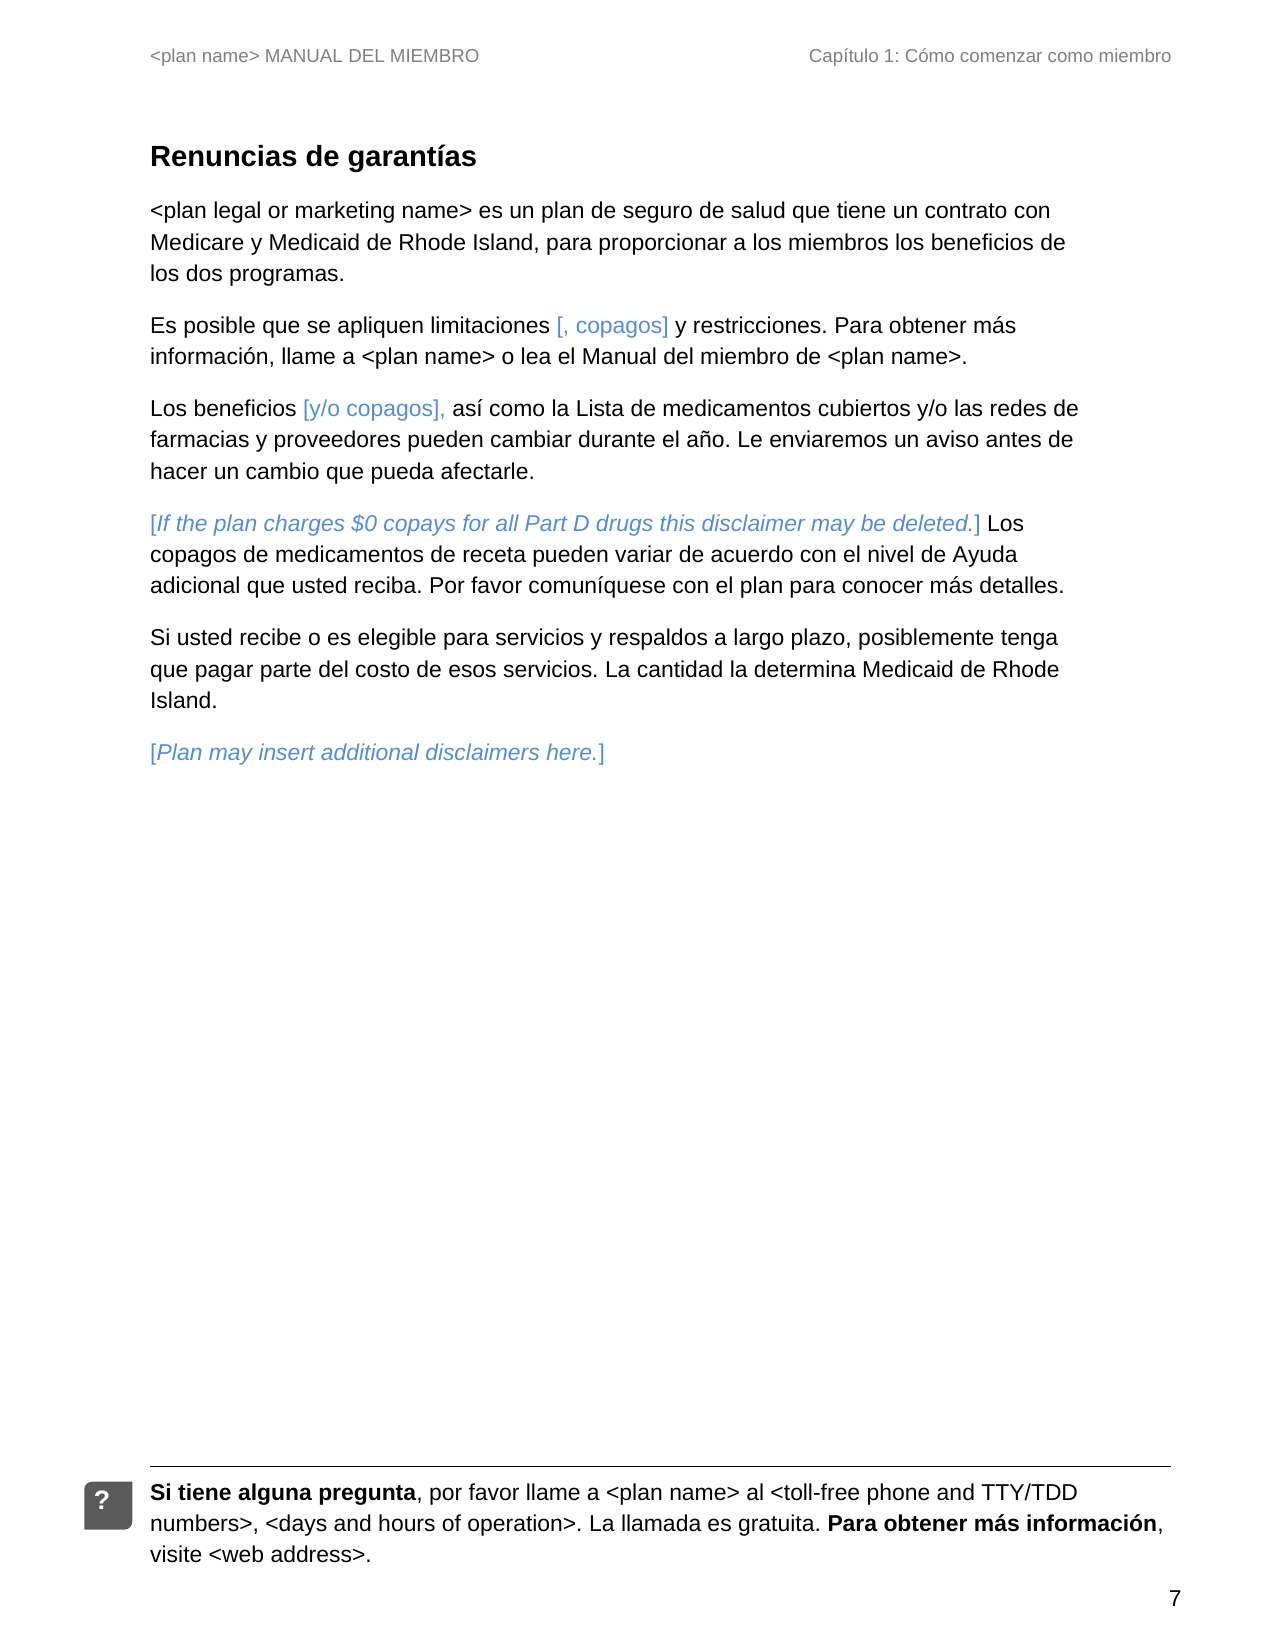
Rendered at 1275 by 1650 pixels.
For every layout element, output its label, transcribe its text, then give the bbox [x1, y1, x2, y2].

text [Plan may insert additional disclaimers here.] [150, 735, 1096, 767]
text [If the plan charges $0 copays for all Part D drugs this disclaimer may be deleted.] Los copagos de medicamentos de receta pueden variar de acuerdo con el nivel de Ayuda adicional que usted reciba. Por favor comuníquese con el plan para conocer más detalles. [150, 506, 1096, 600]
text Los beneficios [y/o copagos], así como la Lista de medicamentos cubiertos y/o las redes de farmacias y proveedores pueden cambiar durante el año. Le enviaremos un aviso antes de hacer un cambio que pueda afectarle. [150, 392, 1096, 485]
text Es posible que se apliquen limitaciones [, copagos] y restricciones. Para obtener más información, llame a <plan name> o lea el Manual del miembro de <plan name>. [150, 308, 1096, 371]
text Renuncias de garantías [150, 142, 1096, 173]
text Si usted recibe o es elegible para servicios y respaldos a largo plazo, posiblemente tenga que pagar parte del costo de esos servicios. La cantidad la determina Medicaid de Rhode Island. [150, 621, 1096, 714]
text <plan legal or marketing name> es un plan de seguro de salud que tiene un contrato con Medicare y Medicaid de Rhode Island, para proporcionar a los miembros los beneficios de los dos programas. [150, 194, 1096, 287]
